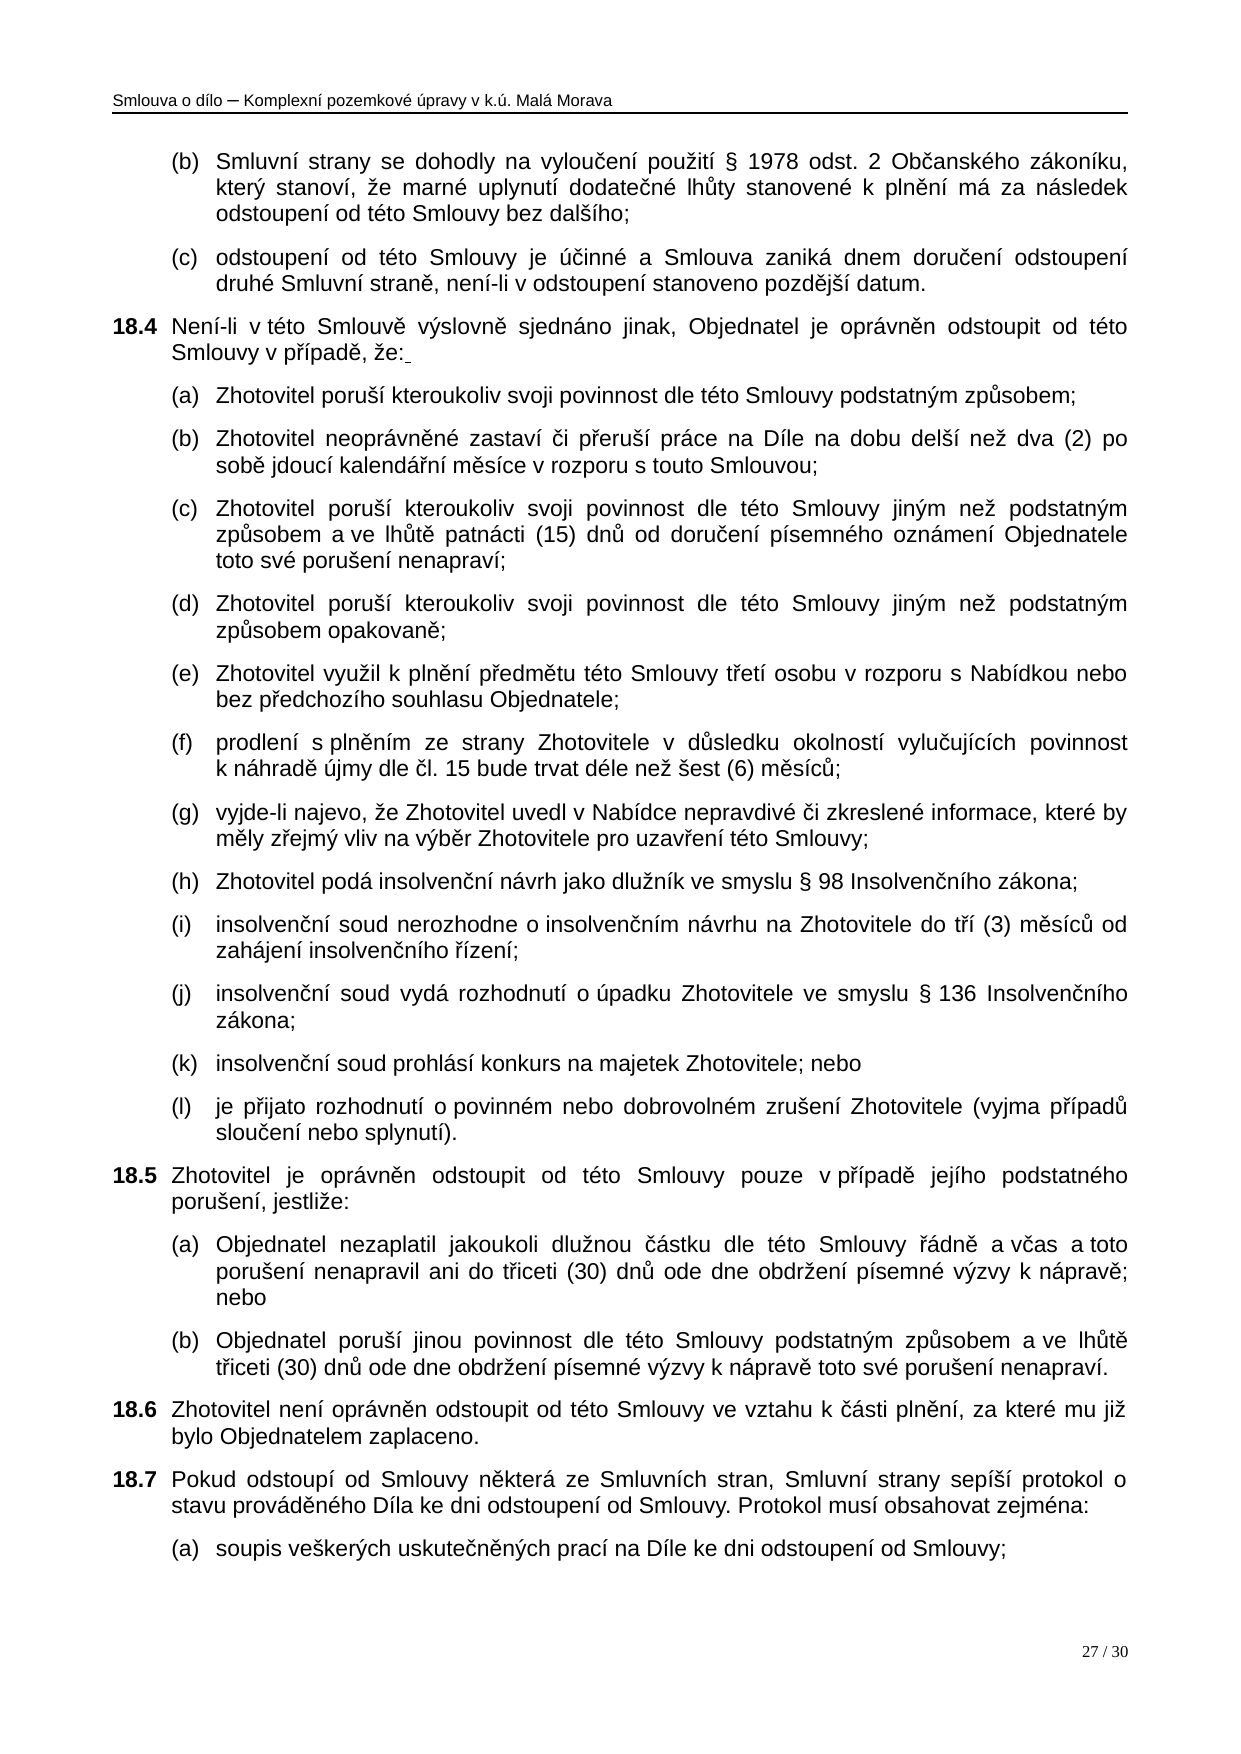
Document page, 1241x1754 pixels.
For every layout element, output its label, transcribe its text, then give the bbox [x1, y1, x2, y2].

text prodlení s plněním ze strany Zhotovitele v důsledku okolností vylučujících povinnost k náhradě újmy dle čl. 15 bude trvat déle než šest (6) měsíců; [171, 729, 1128, 782]
text Není-li v této Smlouvě výslovně sjednáno jinak, Objednatel je oprávněn odstoupit od této Smlouvy v případě, že: [112, 313, 1128, 366]
text je přijato rozhodnutí o povinném nebo dobrovolném zrušení Zhotovitele (vyjma případů sloučení nebo splynutí). [171, 1093, 1128, 1145]
text Zhotovitel poruší kteroukoliv svoji povinnost dle této Smlouvy jiným než podstatným způsobem opakovaně; [171, 590, 1128, 643]
text vyjde-li najevo, že Zhotovitel uvedl v Nabídce nepravdivé či zkreslené informace, které by měly zřejmý vliv na výběr Zhotovitele pro uzavření této Smlouvy; [171, 798, 1128, 851]
text Smluvní strany se dohodly na vyloučení použití § 1978 odst. 2 Občanského zákoníku, který stanoví, že marné uplynutí dodatečné lhůty stanovené k plnění má za následek odstoupení od této Smlouvy bez dalšího; [171, 148, 1128, 227]
list Zhotovitel poruší kteroukoliv svoji povinnost dle této Smlouvy podstatným způsobem; [171, 382, 1128, 408]
text Objednatel poruší jinou povinnost dle této Smlouvy podstatným způsobem a ve lhůtě třiceti (30) dnů ode dne obdržení písemné výzvy k nápravě toto své porušení nenapraví. [171, 1327, 1128, 1380]
text Pokud odstoupí od Smlouvy některá ze Smluvních stran, Smluvní strany sepíší protokol o stavu prováděného Díla ke dni odstoupení od Smlouvy. Protokol musí obsahovat zejména: [112, 1466, 1128, 1518]
list Objednatel nezaplatil jakoukoli dlužnou částku dle této Smlouvy řádně a včas a toto porušení nenapravil ani do třiceti (30) dnů ode dne obdržení písemné výzvy k nápravě; nebo [171, 1231, 1128, 1310]
text Zhotovitel není oprávněn odstoupit od této Smlouvy ve vztahu k části plnění, za které mu již bylo Objednatelem zaplaceno. [112, 1396, 1128, 1449]
list Zhotovitel neoprávněné zastaví či přeruší práce na Díle na dobu delší než dva (2) po sobě jdoucí kalendářní měsíce v rozporu s touto Smlouvou; [171, 425, 1128, 478]
text insolvenční soud vydá rozhodnutí o úpadku Zhotovitele ve smyslu § 136 Insolvenčního zákona; [171, 980, 1128, 1033]
list soupis veškerých uskutečněných prací na Díle ke dni odstoupení od Smlouvy; [171, 1535, 1128, 1562]
text Zhotovitel využil k plnění předmětu této Smlouvy třetí osobu v rozporu s Nabídkou nebo bez předchozího souhlasu Objednatele; [171, 660, 1128, 712]
text insolvenční soud nerozhodne o insolvenčním návrhu na Zhotovitele do tří (3) měsíců od zahájení insolvenčního řízení; [171, 911, 1128, 963]
text Zhotovitel podá insolvenční návrh jako dlužník ve smyslu § 98 Insolvenčního zákona; [171, 868, 1128, 894]
text insolvenční soud prohlásí konkurs na majetek Zhotovitele; nebo [171, 1049, 1128, 1076]
text Zhotovitel poruší kteroukoliv svoji povinnost dle této Smlouvy jiným než podstatným způsobem a ve lhůtě patnácti (15) dnů od doručení písemného oznámení Objednatele toto své porušení nenapraví; [171, 494, 1128, 574]
text Zhotovitel je oprávněn odstoupit od této Smlouvy pouze v případě jejího podstatného porušení, jestliže: [112, 1162, 1128, 1215]
text odstoupení od této Smlouvy je účinné a Smlouva zaniká dnem doručení odstoupení druhé Smluvní straně, není-li v odstoupení stanoveno pozdější datum. [171, 243, 1128, 296]
